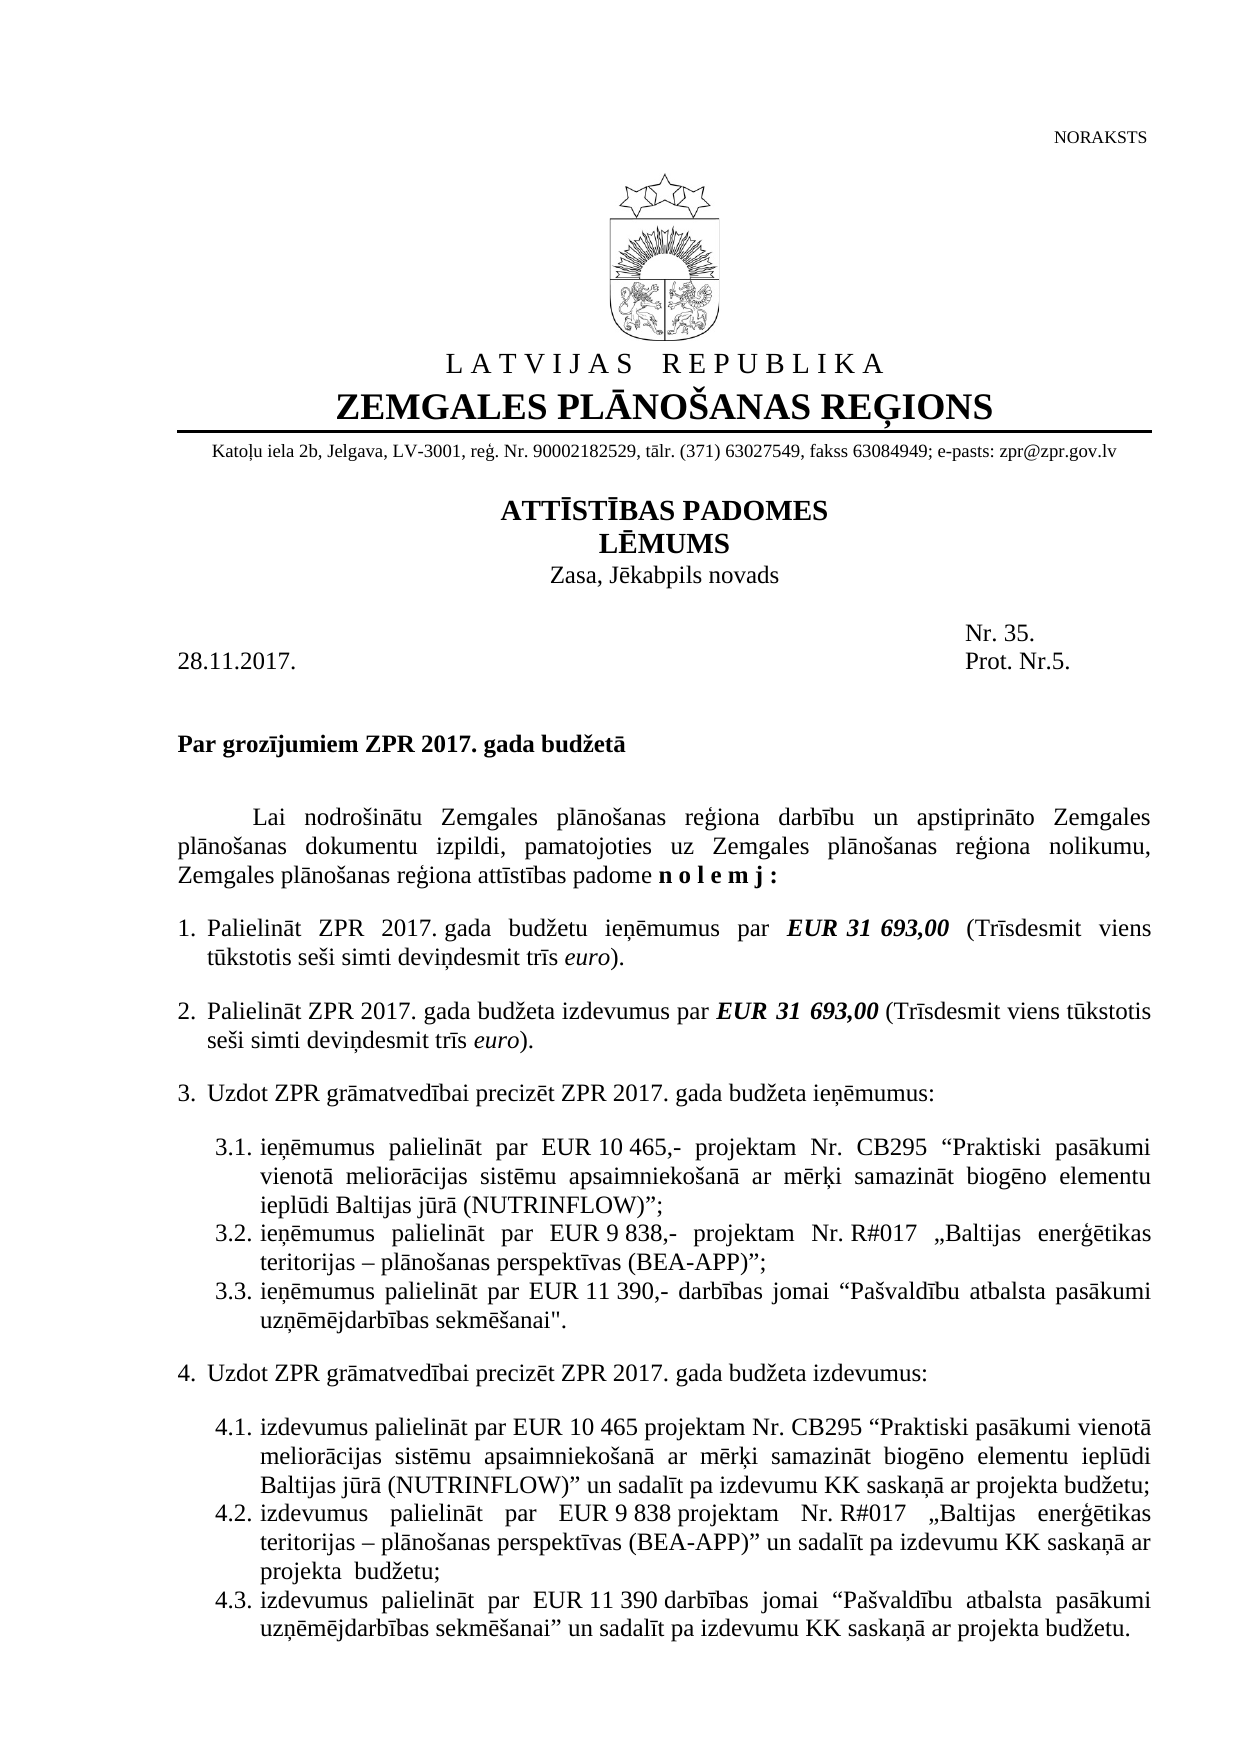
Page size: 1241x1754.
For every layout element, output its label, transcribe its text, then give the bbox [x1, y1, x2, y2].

list izdevumus palielināt par EUR 10 465 projektam Nr. CB295 “Praktiski pasākumi vienotā meliorācijas sistēmu apsaimniekošanā ar mērķi samazināt biogēno elementu ieplūdi Baltijas jūrā (NUTRINFLOW)” un sadalīt pa izdevumu KK saskaņā ar projekta budžetu; [215, 1412, 1152, 1498]
list ieņēmumus palielināt par EUR 11 390,- darbības jomai “Pašvaldību atbalsta pasākumi uzņēmējdarbības sekmēšanai". [215, 1276, 1152, 1333]
list Palielināt ZPR 2017. gada budžetu ieņēmumus par EUR 31 693,00 (Trīsdesmit viens tūkstotis seši simti deviņdesmit trīs euro). [177, 913, 1152, 971]
text NORAKSTS [177, 127, 1152, 171]
text Nr. 35. [177, 618, 1152, 646]
list Palielināt ZPR 2017. gada budžeta izdevumus par EUR 31 693,00 (Trīsdesmit viens tūkstotis seši simti deviņdesmit trīs euro). [177, 996, 1152, 1053]
list ieņēmumus palielināt par EUR 10 465,- projektam Nr. CB295 “Praktiski pasākumi vienotā meliorācijas sistēmu apsaimniekošanā ar mērķi samazināt biogēno elementu ieplūdi Baltijas jūrā (NUTRINFLOW)”; [215, 1132, 1152, 1218]
text ZEMGALES PLĀNOŠANAS REĢIONS [177, 385, 1152, 430]
list ieņēmumus palielināt par EUR 9 838,- projektam Nr. R#017 „Baltijas enerģētikas teritorijas – plānošanas perspektīvas (BEA-APP)”; [215, 1218, 1152, 1276]
list Uzdot ZPR grāmatvedībai precizēt ZPR 2017. gada budžeta ieņēmumus: [177, 1078, 1152, 1107]
text LĒMUMS [177, 527, 1152, 560]
text Zasa, Jēkabpils novads [177, 560, 1152, 589]
subtitle Par grozījumiem ZPR 2017. gada budžetā [177, 729, 1152, 758]
text L A T V I J A S R E P U B L I K A [177, 346, 1152, 380]
picture [609, 173, 720, 341]
list izdevumus palielināt par EUR 11 390 darbības jomai “Pašvaldību atbalsta pasākumi uzņēmējdarbības sekmēšanai” un sadalīt pa izdevumu KK saskaņā ar projekta budžetu. [215, 1585, 1152, 1642]
list izdevumus palielināt par EUR 9 838 projektam Nr. R#017 „Baltijas enerģētikas teritorijas – plānošanas perspektīvas (BEA-APP)” un sadalīt pa izdevumu KK saskaņā ar projekta budžetu; [215, 1498, 1152, 1585]
text Katoļu iela 2b, Jelgava, LV-3001, reģ. Nr. 90002182529, tālr. (371) 63027549, fakss 63084949; e-pasts: zpr@zpr.gov.lv [177, 439, 1152, 461]
list Uzdot ZPR grāmatvedībai precizēt ZPR 2017. gada budžeta izdevumus: [177, 1358, 1152, 1387]
subtitle Lai nodrošinātu Zemgales plānošanas reģiona darbību un apstiprināto Zemgales plānošanas dokumentu izpildi, pamatojoties uz Zemgales plānošanas reģiona nolikumu, Zemgales plānošanas reģiona attīstības padome n o l e m j : [177, 802, 1152, 888]
text 28.11.2017. Prot. Nr.5. [177, 646, 1152, 675]
text ATTĪSTĪBAS PADOMES [177, 493, 1152, 527]
